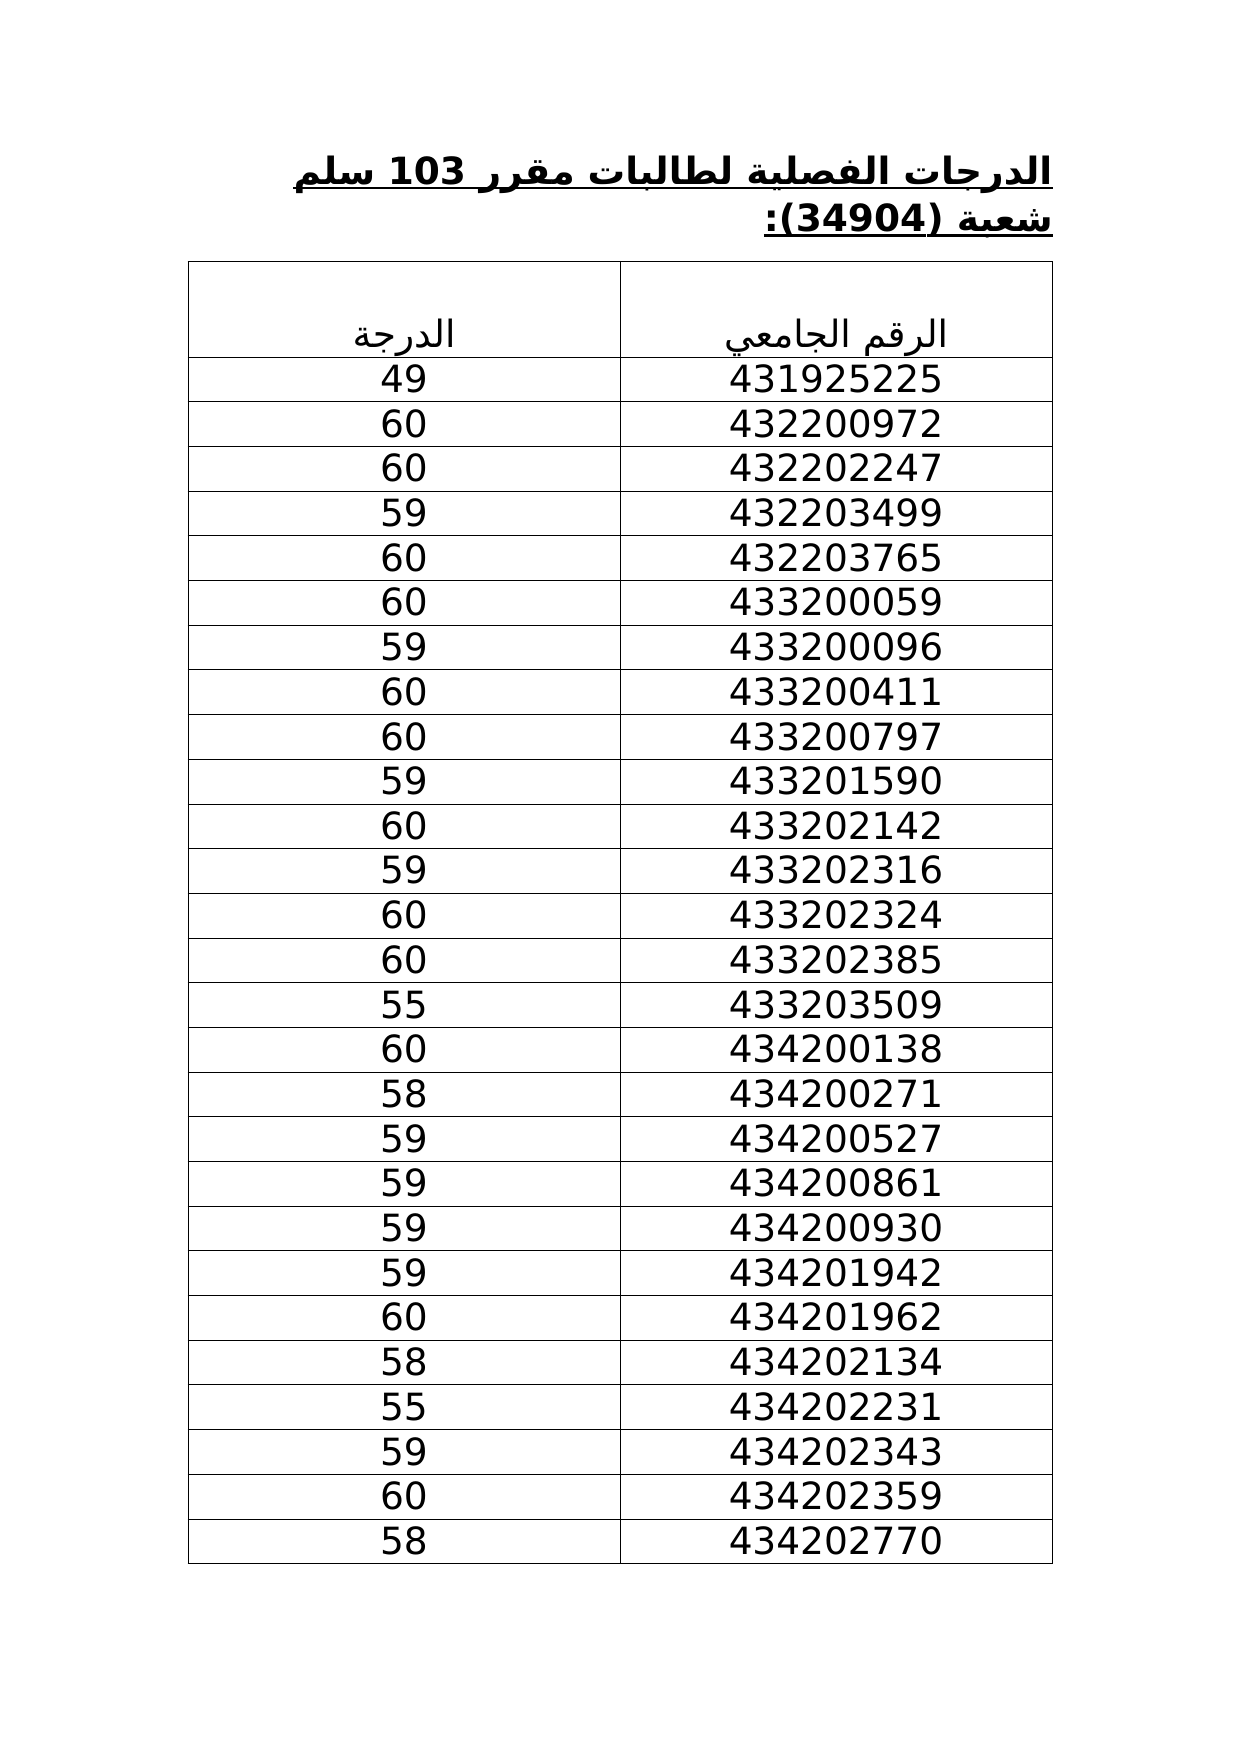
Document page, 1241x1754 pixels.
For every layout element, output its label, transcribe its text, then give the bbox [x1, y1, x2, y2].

table_cell 60 [189, 805, 620, 848]
table_cell 434201962 [621, 1296, 1052, 1340]
table_cell 433200059 [621, 581, 1052, 625]
table_cell 433202324 [621, 894, 1052, 937]
table_cell 434202134 [621, 1341, 1052, 1384]
table_cell 60 [189, 670, 620, 714]
table_cell 434202231 [621, 1385, 1052, 1429]
table_cell 434200861 [621, 1162, 1052, 1206]
table_cell 60 [189, 536, 620, 580]
table_cell 433203509 [621, 983, 1052, 1027]
table_cell 434200930 [621, 1207, 1052, 1250]
table_cell 433200797 [621, 715, 1052, 759]
table_cell 433200096 [621, 626, 1052, 669]
table_cell 59 [189, 1117, 620, 1161]
table_cell 431925225 [621, 358, 1052, 401]
table_cell 59 [189, 492, 620, 535]
table_cell 49 [189, 358, 620, 401]
table_cell 58 [189, 1520, 620, 1563]
table_cell 59 [189, 1207, 620, 1250]
table_header الرقم الجامعي [621, 262, 1052, 357]
table_cell 60 [189, 715, 620, 759]
table_cell 59 [189, 849, 620, 893]
table_cell 60 [189, 939, 620, 982]
table_cell 432203499 [621, 492, 1052, 535]
table_cell 60 [189, 1028, 620, 1072]
table_cell 434202343 [621, 1430, 1052, 1474]
table_cell 59 [189, 1162, 620, 1206]
table_cell 58 [189, 1341, 620, 1384]
table_cell 60 [189, 894, 620, 937]
table_cell 59 [189, 760, 620, 803]
table_cell 59 [189, 626, 620, 669]
table_cell 432203765 [621, 536, 1052, 580]
text الدرجات الفصلية لطالبات مقرر 103 سلم شعبة (34904): [187, 150, 1053, 241]
table_cell 60 [189, 1475, 620, 1518]
table_cell 433202385 [621, 939, 1052, 982]
table_cell 59 [189, 1251, 620, 1295]
table_header الدرجة [189, 262, 620, 357]
table_cell 434200527 [621, 1117, 1052, 1161]
table_cell 433201590 [621, 760, 1052, 803]
table_cell 434200138 [621, 1028, 1052, 1072]
table_cell 60 [189, 1296, 620, 1340]
table_cell 434200271 [621, 1073, 1052, 1116]
table_cell 434202359 [621, 1475, 1052, 1518]
table_cell 433202142 [621, 805, 1052, 848]
table_cell 434201942 [621, 1251, 1052, 1295]
table_cell 433202316 [621, 849, 1052, 893]
table_cell 58 [189, 1073, 620, 1116]
table_cell 55 [189, 1385, 620, 1429]
table_cell 60 [189, 402, 620, 446]
table_cell 432202247 [621, 447, 1052, 491]
table_cell 59 [189, 1430, 620, 1474]
table_cell 434202770 [621, 1520, 1052, 1563]
table_cell 55 [189, 983, 620, 1027]
table_cell 60 [189, 447, 620, 491]
table_cell 60 [189, 581, 620, 625]
table_cell 432200972 [621, 402, 1052, 446]
table_cell 433200411 [621, 670, 1052, 714]
